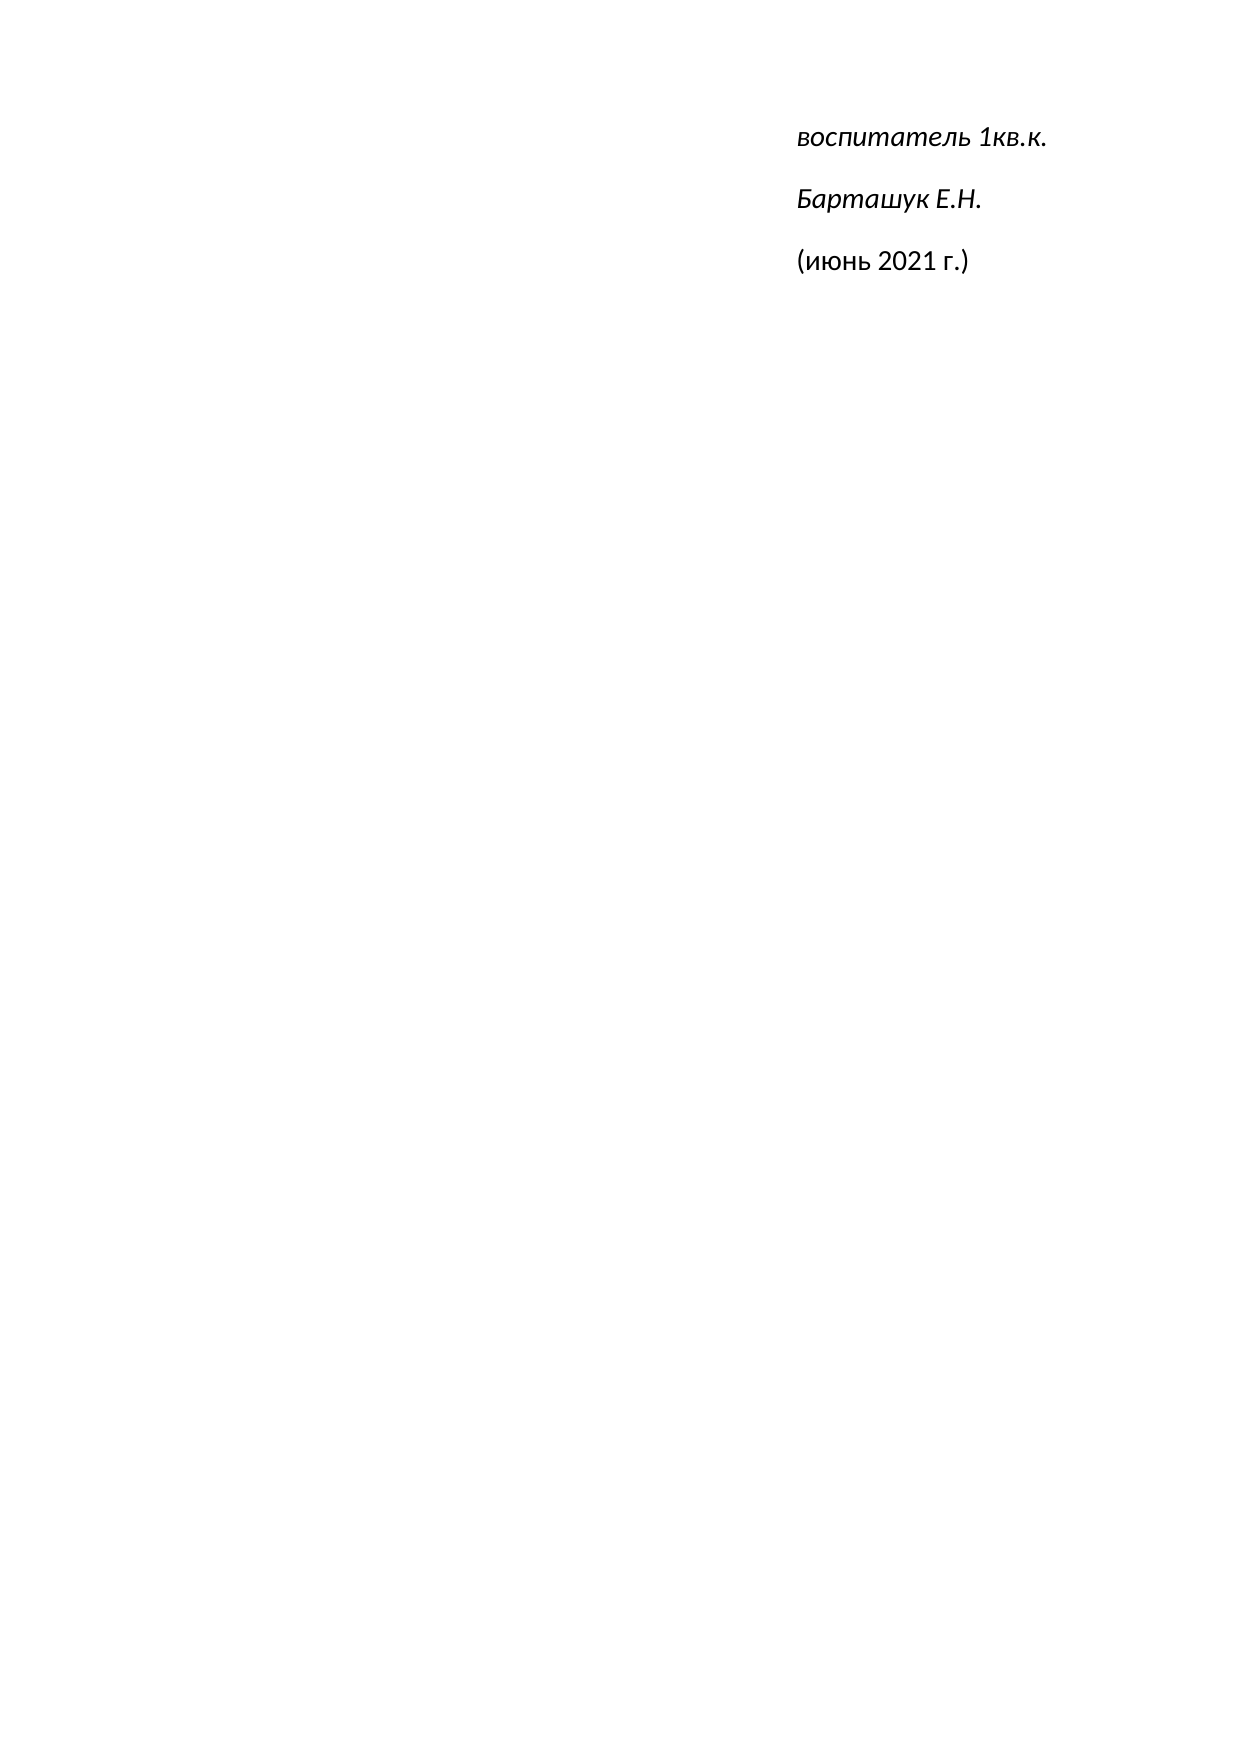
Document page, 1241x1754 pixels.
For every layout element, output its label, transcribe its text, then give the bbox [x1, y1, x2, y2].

text (июнь 2021 г.) [177, 242, 1152, 277]
text воспитатель 1кв.к. [177, 118, 1152, 154]
text Барташук Е.Н. [177, 180, 1152, 216]
